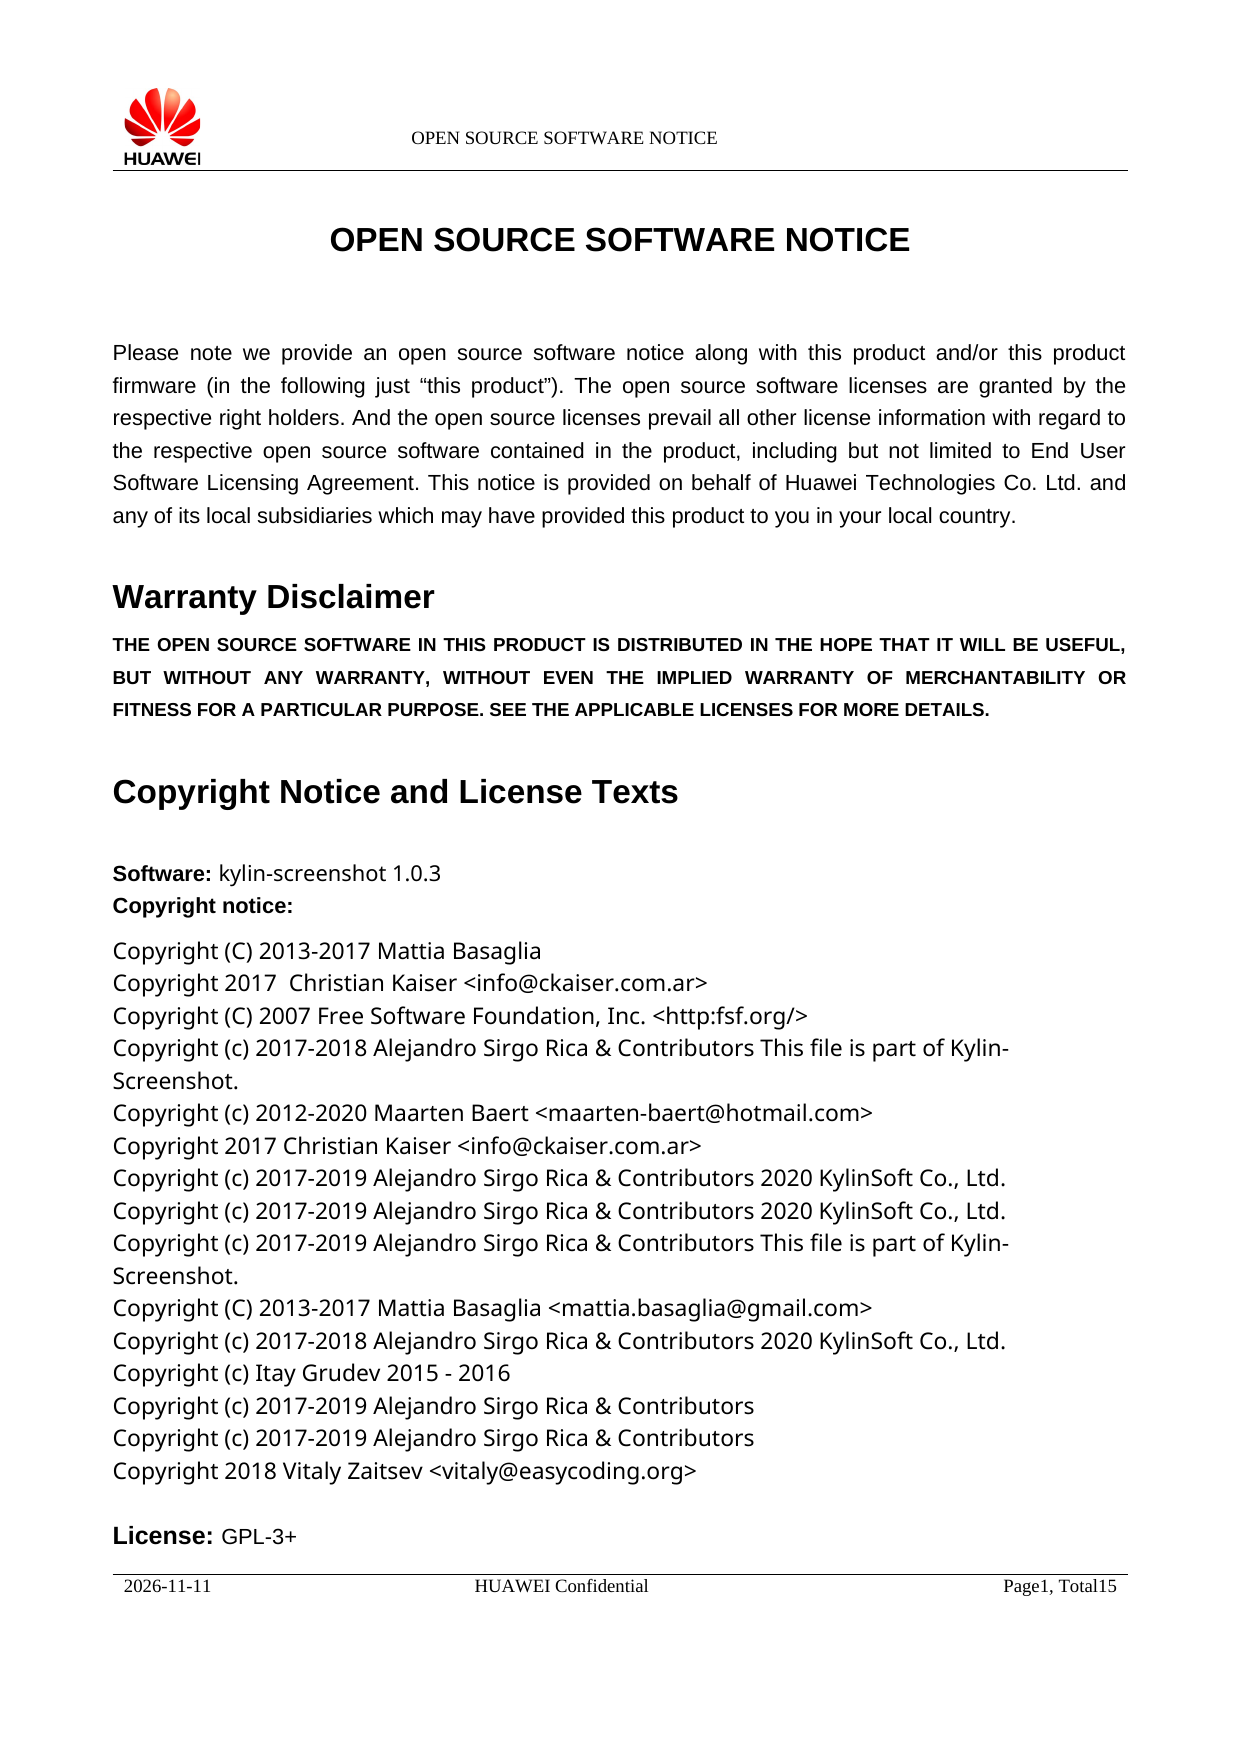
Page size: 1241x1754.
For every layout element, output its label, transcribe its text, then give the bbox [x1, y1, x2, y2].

text Copyright notice: [112, 889, 1128, 921]
picture [124, 88, 201, 165]
text Warranty Disclaimer [112, 564, 1128, 629]
text Please note we provide an open source software notice along with this product and/or this product firmware (in the following just “this product”). The open source software licenses are granted by the respective right holders. And the open source licenses prevail all other license information with regard to the respective open source software contained in the product, including but not limited to End User Software Licensing Agreement. This notice is provided on behalf of Huawei Technologies Co. Ltd. and any of its local subsidiaries which may have provided this product to you in your local country. [112, 336, 1128, 531]
text Copyright Notice and License Texts [112, 759, 1128, 824]
text The open source software in this product is distributed in the hope that it will be useful, but WITHOUT ANY WARRANTY, without even the implied warranty of MERCHANTABILITY or FITNESS FOR A PARTICULAR PURPOSE. See the applicable licenses for more details. [112, 629, 1128, 726]
text License: GPL-3+ [112, 1519, 1128, 1551]
text Copyright (C) 2013-2017 Mattia Basaglia Copyright 2017 Christian Kaiser <info@ckaiser.com.ar> Copyright (C) 2007 Free Software Foundation, Inc. <http:fsf.org/> Copyright (c) 2017-2018 Alejandro Sirgo Rica & Contributors This file is part of Kylin-Screenshot. Copyright (c) 2012-2020 Maarten Baert <maarten-baert@hotmail.com> Copyright 2017 Christian Kaiser <info@ckaiser.com.ar> Copyright (c) 2017-2019 Alejandro Sirgo Rica & Contributors 2020 KylinSoft Co., Ltd. ﻿Copyright (c) 2017-2019 Alejandro Sirgo Rica & Contributors 2020 KylinSoft Co., Ltd. Copyright (c) 2017-2019 Alejandro Sirgo Rica & Contributors This file is part of Kylin-Screenshot. Copyright (C) 2013-2017 Mattia Basaglia <mattia.basaglia@gmail.com> Copyright (c) 2017-2018 Alejandro Sirgo Rica & Contributors 2020 KylinSoft Co., Ltd. Copyright (c) Itay Grudev 2015 - 2016 ﻿Copyright (c) 2017-2019 Alejandro Sirgo Rica & Contributors Copyright (c) 2017-2019 Alejandro Sirgo Rica & Contributors Copyright 2018 Vitaly Zaitsev <vitaly@easycoding.org> [112, 934, 1128, 1519]
text OPEN SOURCE SOFTWARE NOTICE [112, 206, 1128, 271]
title Software: kylin-screenshot 1.0.3 [112, 856, 1128, 889]
